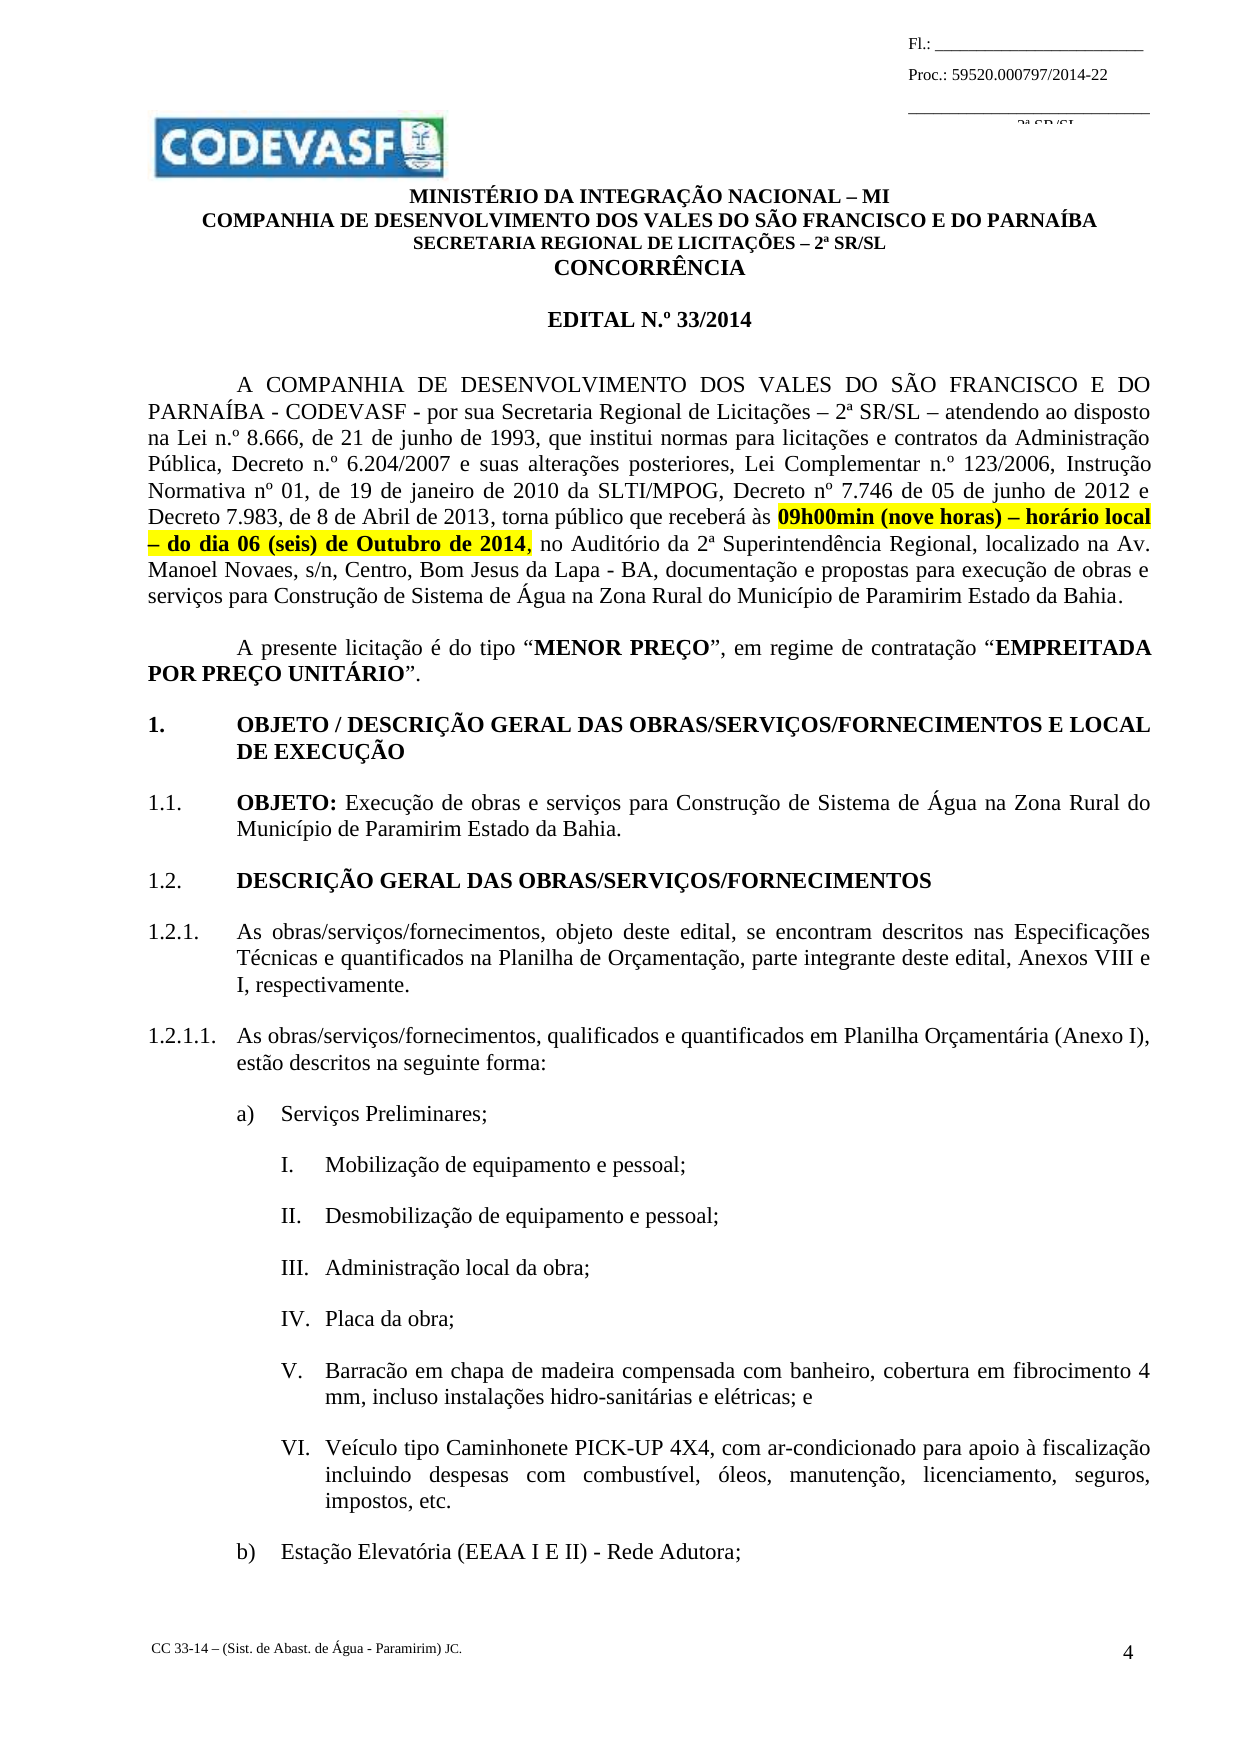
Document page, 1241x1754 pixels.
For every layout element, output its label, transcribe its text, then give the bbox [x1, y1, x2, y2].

text A presente licitação é do tipo “MENOR PREÇO”, em regime de contratação “EMPREITADA POR PREÇO UNITÁRIO”. [148, 634, 1152, 686]
list Placa da obra; [281, 1305, 1152, 1332]
list Serviços Preliminares; [236, 1100, 1152, 1126]
list Veículo tipo Caminhonete PICK-UP 4X4, com ar-condicionado para apoio à fiscalização incluindo despesas com combustível, óleos, manutenção, licenciamento, seguros, impostos, etc. [281, 1434, 1152, 1513]
list Desmobilização de equipamento e pessoal; [281, 1203, 1152, 1229]
list As obras/serviços/fornecimentos, qualificados e quantificados em Planilha Orçamentária (Anexo I), estão descritos na seguinte forma: [148, 1022, 1152, 1075]
list OBJETO / DESCRIÇÃO GERAL DAS OBRAS/SERVIÇOS/FORNECIMENTOS E LOCAL DE EXECUÇÃO [148, 711, 1152, 764]
text EDITAL N.º 33/2014 [148, 306, 1152, 333]
list Estação Elevatória (EEAA I E II) - Rede Adutora; [236, 1538, 1152, 1565]
list Barracão em chapa de madeira compensada com banheiro, cobertura em fibrocimento 4 mm, incluso instalações hidro-sanitárias e elétricas; e [281, 1357, 1152, 1409]
list As obras/serviços/fornecimentos, objeto deste edital, se encontram descritos nas Especificações Técnicas e quantificados na Planilha de Orçamentação, parte integrante deste edital, Anexos VIII e I, respectivamente. [148, 918, 1152, 997]
list Mobilização de equipamento e pessoal; [281, 1151, 1152, 1178]
list Administração local da obra; [281, 1254, 1152, 1280]
list DESCRIÇÃO GERAL DAS OBRAS/SERVIÇOS/FORNECIMENTOS [148, 867, 1152, 893]
text A COMPANHIA DE DESENVOLVIMENTO DOS VALES DO SÃO FRANCISCO E DO PARNAÍBA - CODEVASF - por sua Secretaria Regional de Licitações – 2ª SR/SL – atendendo ao disposto na Lei n.º 8.666, de 21 de junho de 1993, que institui normas para licitações e contratos da Administração Pública, Decreto n.º 6.204/2007 e suas alterações posteriores, Lei Complementar n.º 123/2006, Instrução Normativa nº 01, de 19 de janeiro de 2010 da SLTI/MPOG, Decreto nº 7.746 de 05 de junho de 2012 e Decreto 7.983, de 8 de Abril de 2013, torna público que receberá às 09h00min (nove horas) – horário local – do dia 06 (seis) de Outubro de 2014, no Auditório da 2ª Superintendência Regional, localizado na Av. Manoel Novaes, s/n, Centro, Bom Jesus da Lapa - BA, documentação e propostas para execução de obras e serviços para Construção de Sistema de Água na Zona Rural do Município de Paramirim Estado da Bahia. [148, 371, 1152, 609]
text CONCORRÊNCIA [148, 253, 1152, 280]
list OBJETO: Execução de obras e serviços para Construção de Sistema de Água na Zona Rural do Município de Paramirim Estado da Bahia. [148, 789, 1152, 842]
picture [147, 110, 450, 184]
